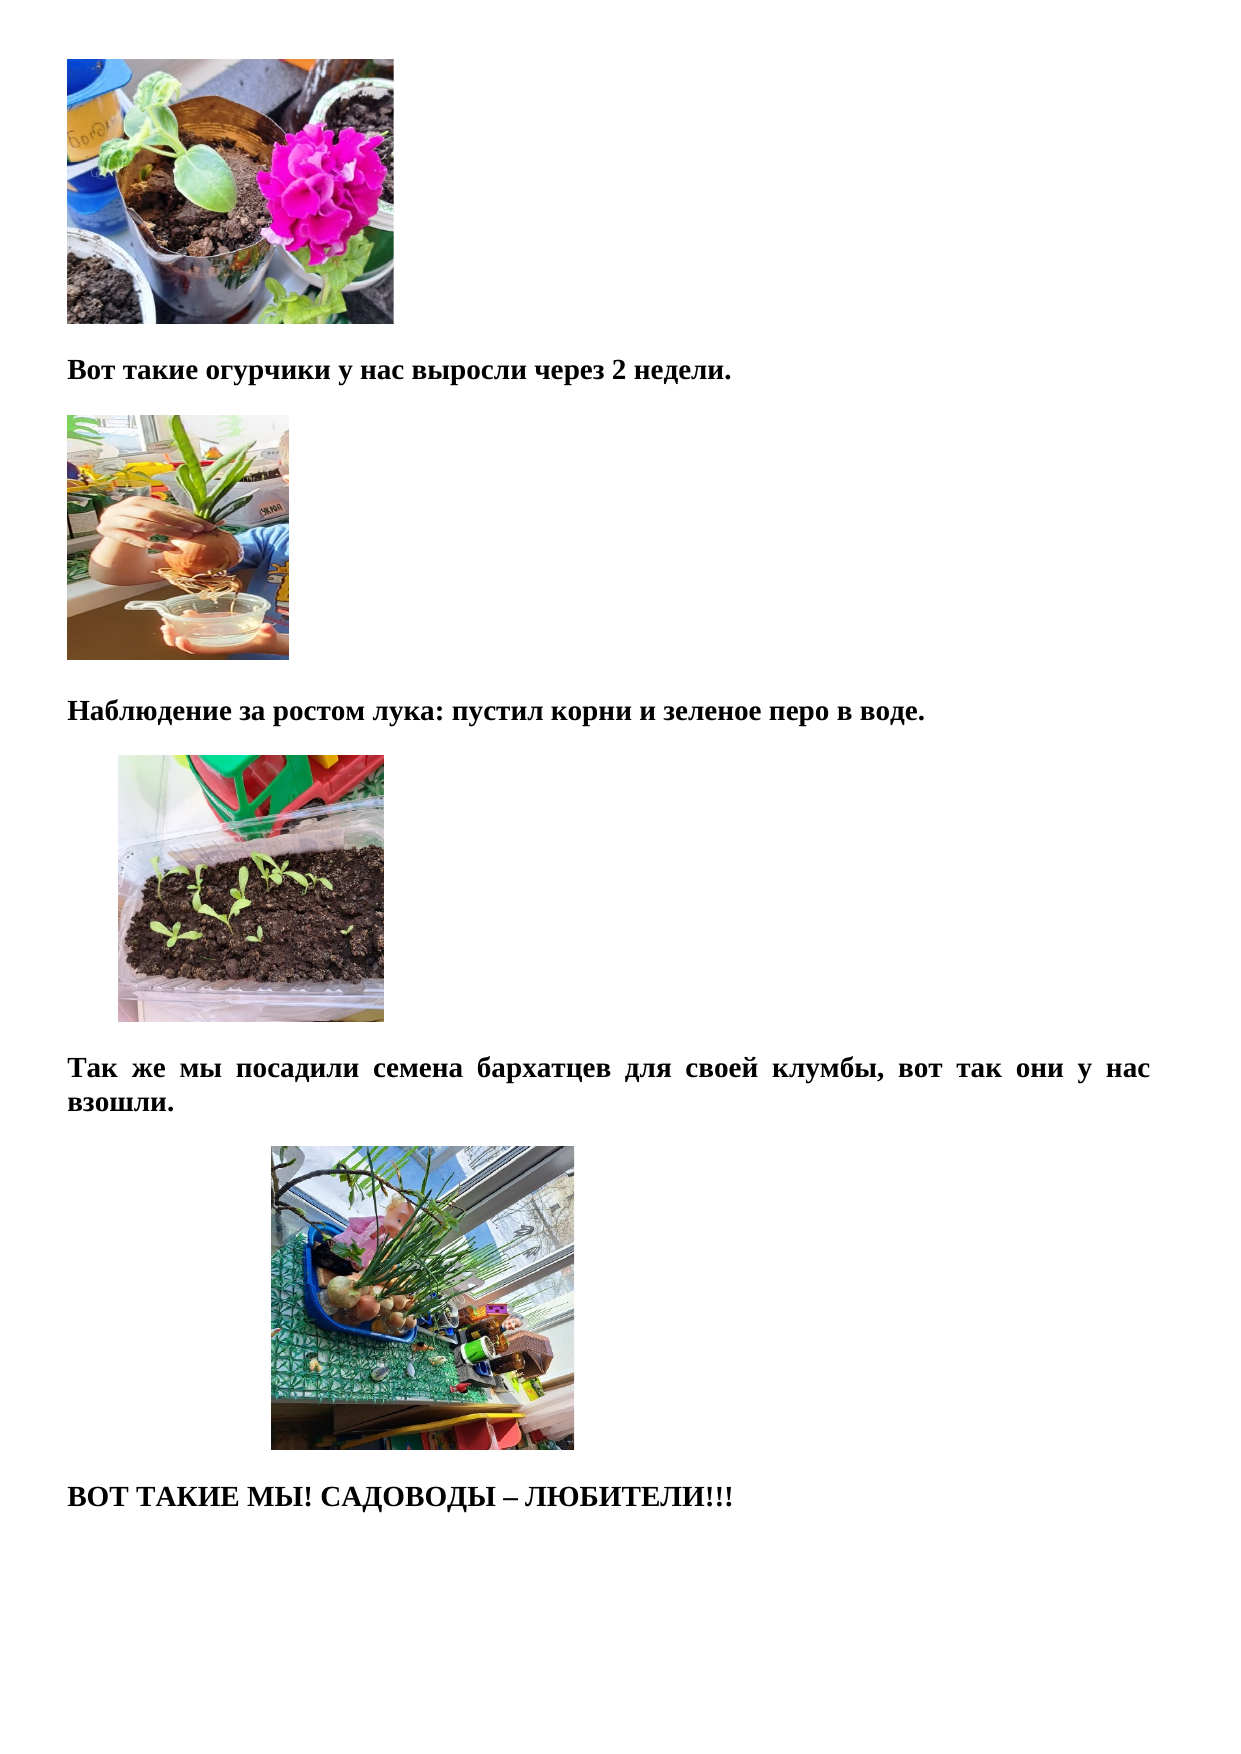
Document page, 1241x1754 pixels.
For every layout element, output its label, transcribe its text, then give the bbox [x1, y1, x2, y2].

picture [118, 755, 384, 1022]
picture [67, 59, 394, 324]
text Вот такие огурчики у нас выросли через 2 недели. [67, 352, 1152, 386]
text ВОТ ТАКИЕ МЫ! САДОВОДЫ – ЛЮБИТЕЛИ!!! [67, 1479, 1152, 1512]
text Наблюдение за ростом лука: пустил корни и зеленое перо в воде. [67, 693, 1152, 726]
picture [67, 415, 289, 660]
text Так же мы посадили семена бархатцев для своей клумбы, вот так они у нас взошли. [67, 1050, 1152, 1117]
picture [271, 1146, 575, 1450]
